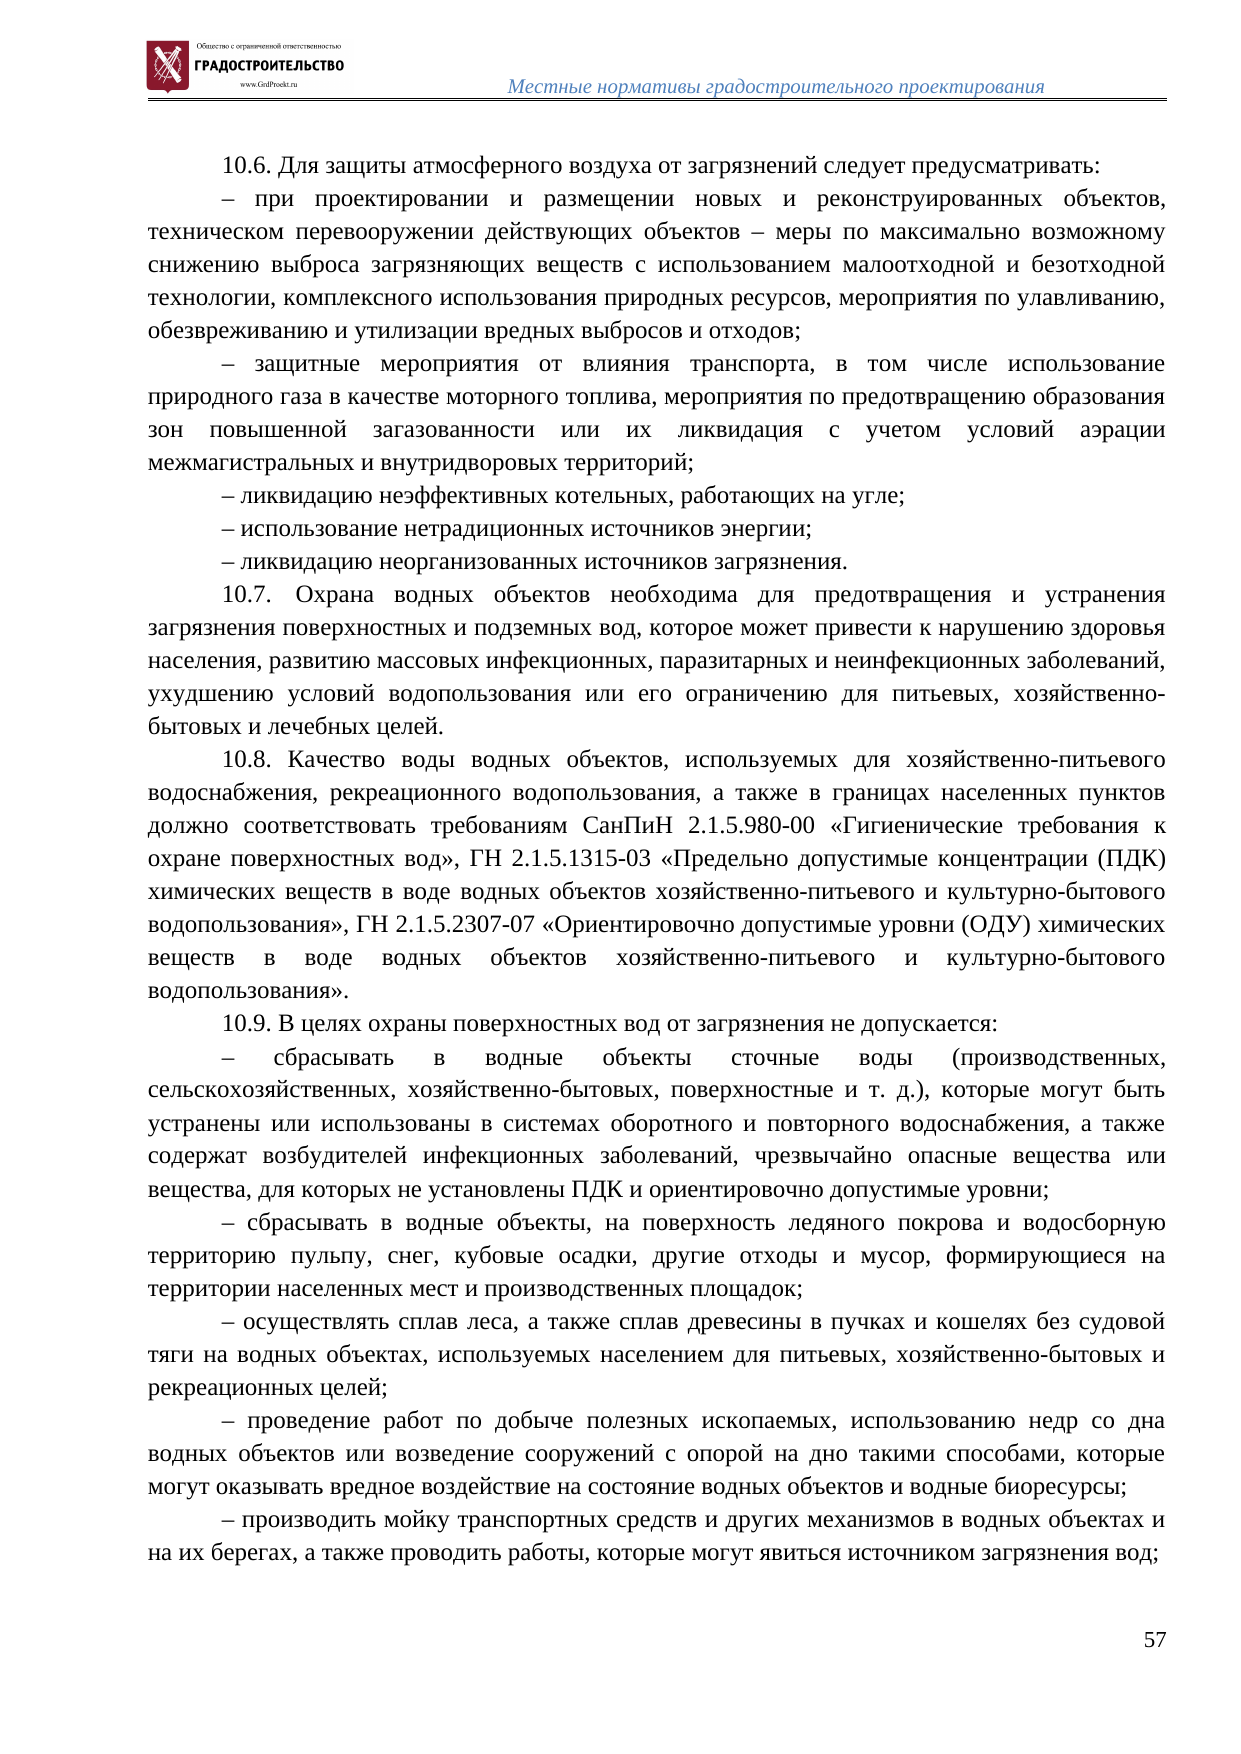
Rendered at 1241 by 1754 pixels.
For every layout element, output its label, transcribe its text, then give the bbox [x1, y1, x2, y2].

text 10.9. В целях охраны поверхностных вод от загрязнения не допускается: [148, 1008, 1167, 1037]
text – ликвидацию неэффективных котельных, работающих на угле; [148, 480, 1167, 509]
text – защитные мероприятия от влияния транспорта, в том числе использование природного газа в качестве моторного топлива, мероприятия по предотвращению образования зон повышенной загазованности или их ликвидация с учетом условий аэрации межмагистральных и внутридворовых территорий; [148, 348, 1167, 476]
text 10.7. Охрана водных объектов необходима для предотвращения и устранения загрязнения поверхностных и подземных вод, которое может привести к нарушению здоровья населения, развитию массовых инфекционных, паразитарных и неинфекционных заболеваний, ухудшению условий водопользования или его ограничению для питьевых, хозяйственно-бытовых и лечебных целей. [148, 579, 1167, 740]
text – использование нетрадиционных источников энергии; [148, 513, 1167, 542]
text – осуществлять сплав леса, а также сплав древесины в пучках и кошелях без судовой тяги на водных объектах, используемых населением для питьевых, хозяйственно-бытовых и рекреационных целей; [148, 1306, 1167, 1401]
text – сбрасывать в водные объекты, на поверхность ледяного покрова и водосборную территорию пульпу, снег, кубовые осадки, другие отходы и мусор, формирующиеся на территории населенных мест и производственных площадок; [148, 1207, 1167, 1301]
text – сбрасывать в водные объекты сточные воды (производственных, сельскохозяйственных, хозяйственно-бытовых, поверхностные и т. д.), которые могут быть устранены или использованы в системах оборотного и повторного водоснабжения, а также содержат возбудителей инфекционных заболеваний, чрезвычайно опасные вещества или вещества, для которых не установлены ПДК и ориентировочно допустимые уровни; [148, 1042, 1167, 1202]
text – ликвидацию неорганизованных источников загрязнения. [148, 546, 1167, 575]
text – при проектировании и размещении новых и реконструированных объектов, техническом перевооружении действующих объектов – меры по максимально возможному снижению выброса загрязняющих веществ с использованием малоотходной и безотходной технологии, комплексного использования природных ресурсов, мероприятия по улавливанию, обезвреживанию и утилизации вредных выбросов и отходов; [148, 183, 1167, 344]
text – производить мойку транспортных средств и других механизмов в водных объектах и на их берегах, а также проводить работы, которые могут явиться источником загрязнения вод; [148, 1504, 1167, 1566]
text – проведение работ по добыче полезных ископаемых, использованию недр со дна водных объектов или возведение сооружений с опорой на дно такими способами, которые могут оказывать вредное воздействие на состояние водных объектов и водные биоресурсы; [148, 1405, 1167, 1499]
picture [145, 39, 354, 94]
text 10.8. Качество воды водных объектов, используемых для хозяйственно-питьевого водоснабжения, рекреационного водопользования, а также в границах населенных пунктов должно соответствовать требованиям СанПиН 2.1.5.980-00 «Гигиенические требования к охране поверхностных вод», ГН 2.1.5.1315-03 «Предельно допустимые концентрации (ПДК) химических веществ в воде водных объектов хозяйственно-питьевого и культурно-бытового водопользования», ГН 2.1.5.2307-07 «Ориентировочно допустимые уровни (ОДУ) химических веществ в воде водных объектов хозяйственно-питьевого и культурно-бытового водопользования». [148, 744, 1167, 1004]
text 10.6. Для защиты атмосферного воздуха от загрязнений следует предусматривать: [148, 150, 1167, 179]
